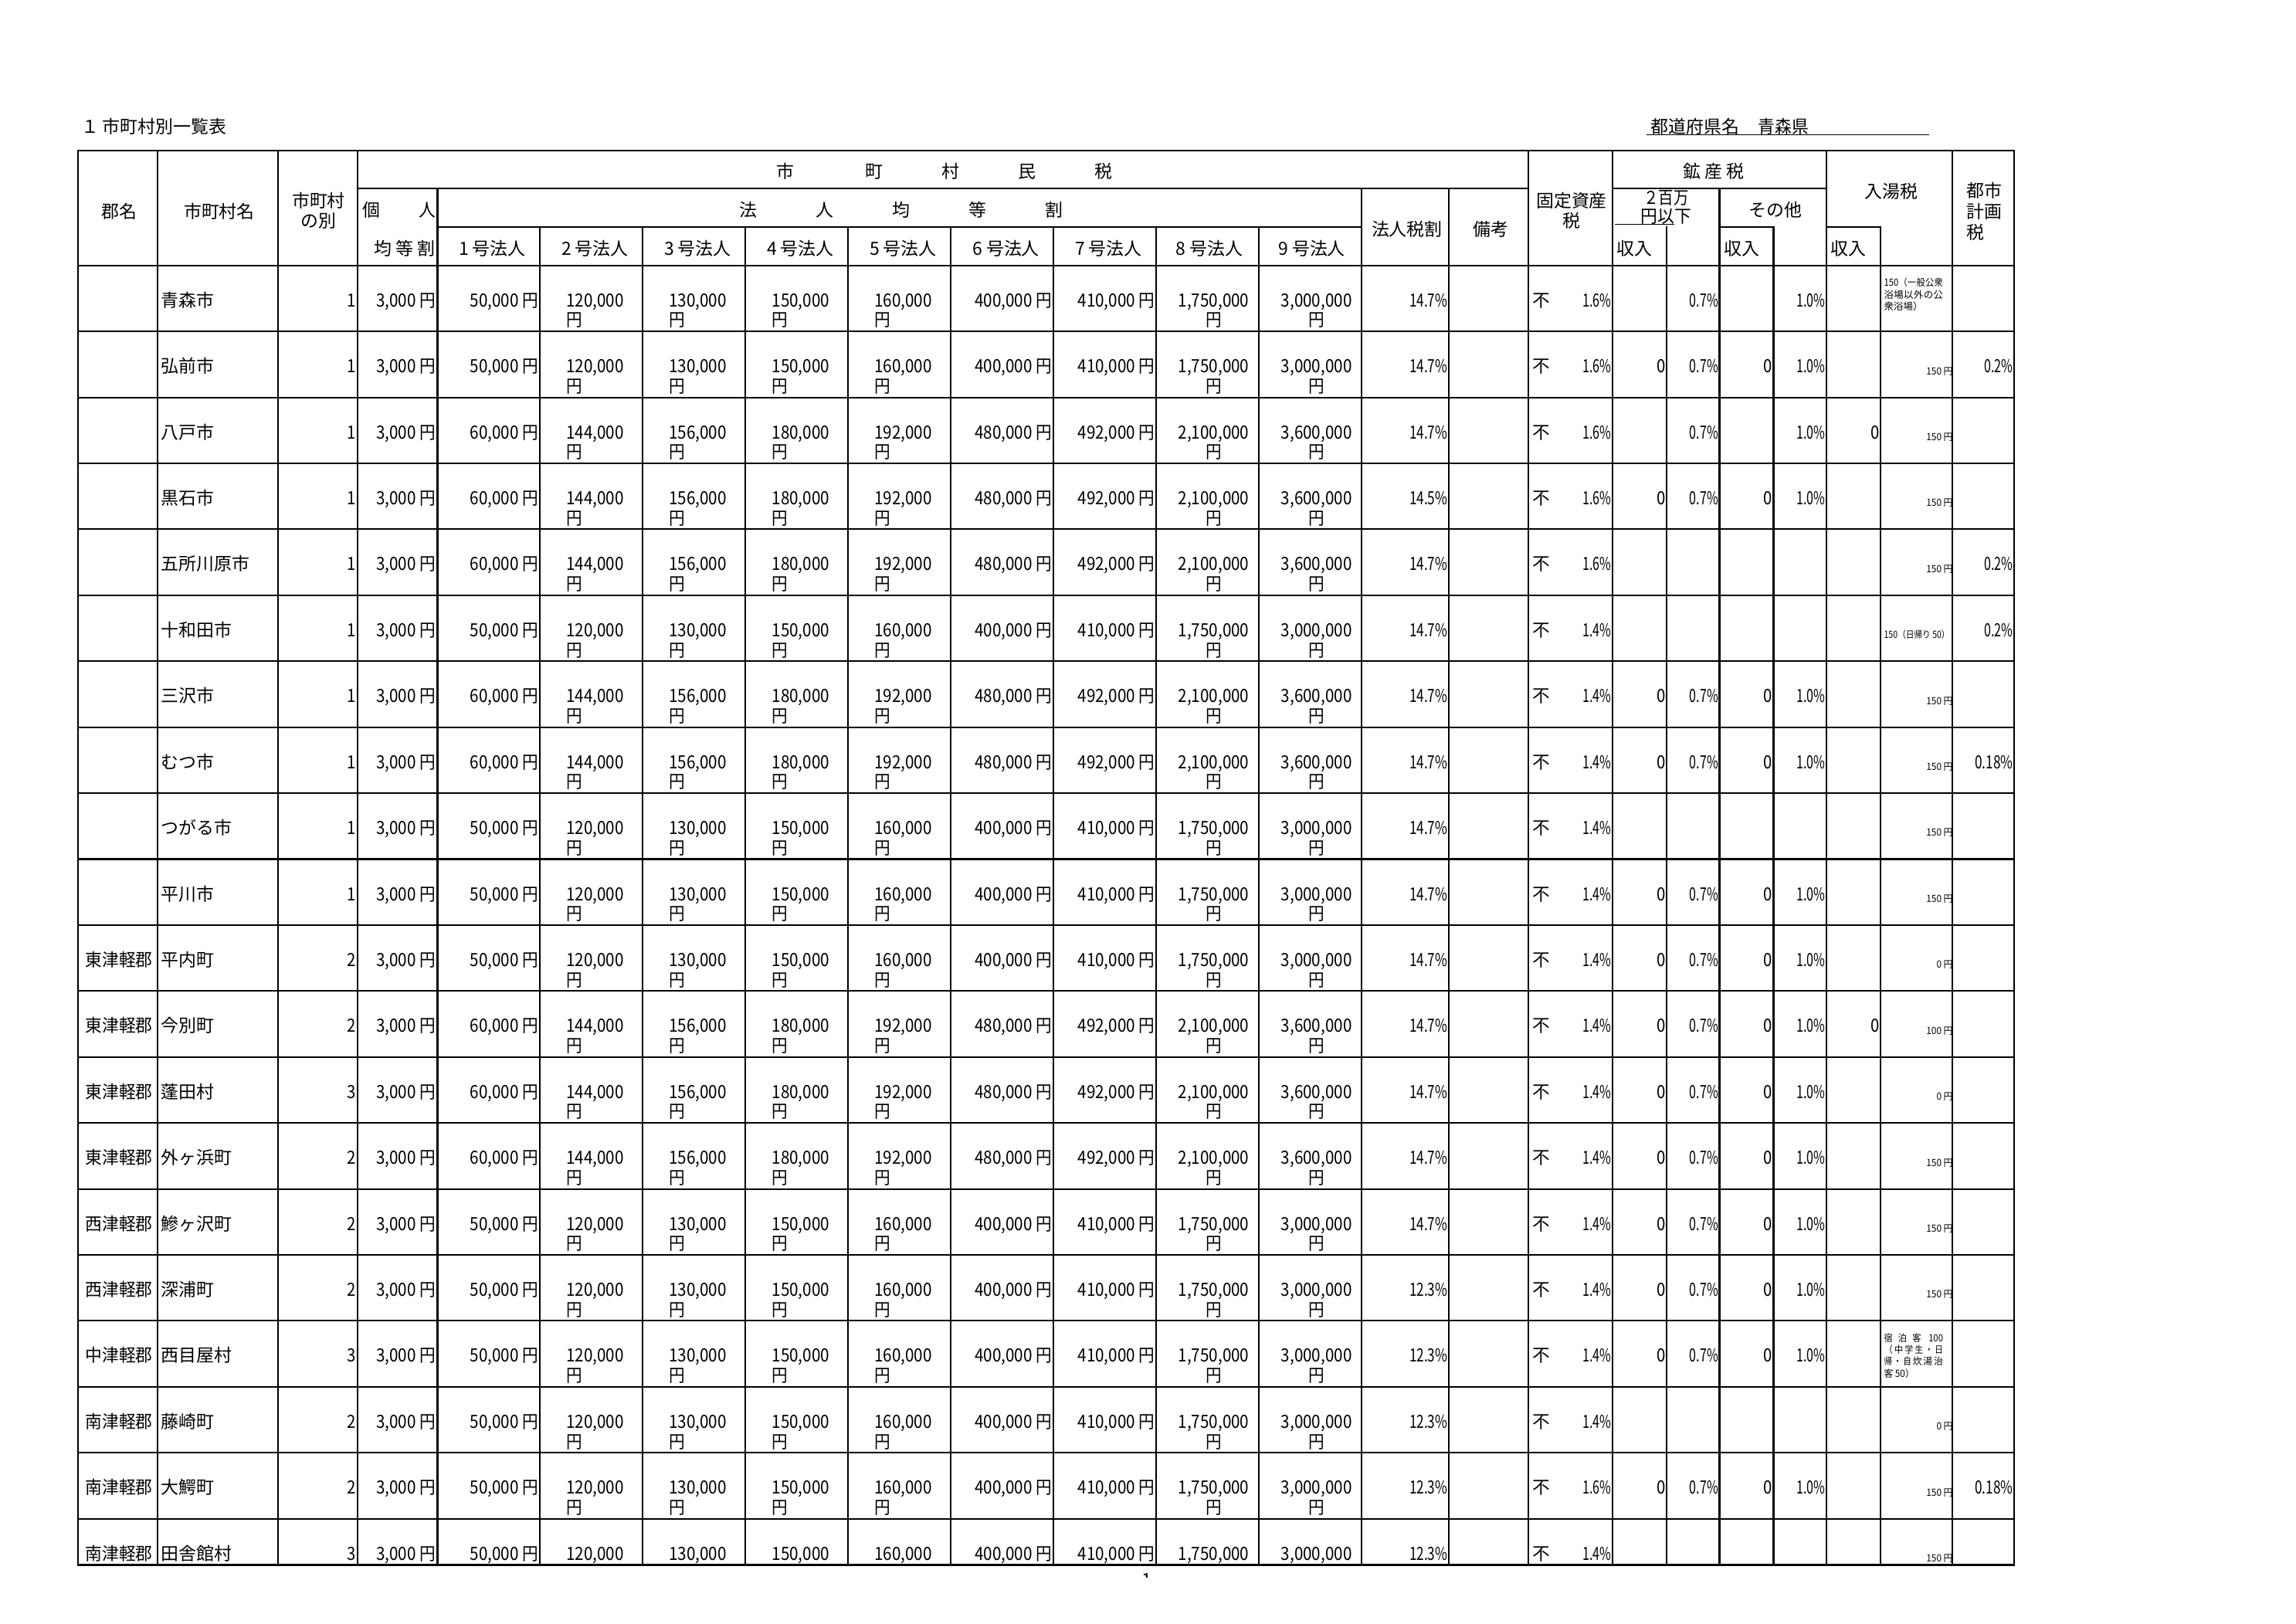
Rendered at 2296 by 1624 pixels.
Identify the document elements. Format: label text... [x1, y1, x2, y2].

table_cell [1827, 794, 1880, 858]
table_cell 14.7% [1362, 1124, 1448, 1188]
table_cell 2,100,000円 [1157, 1058, 1258, 1122]
table_cell [1827, 728, 1880, 792]
table_cell 0 [1721, 1453, 1772, 1518]
table_cell 3,000,000円 [1260, 1388, 1361, 1452]
table_cell 3,000円 [358, 1321, 436, 1386]
table_cell 180,000円 [746, 1124, 847, 1188]
table_cell 150,000円 [746, 332, 847, 396]
table_cell [1450, 596, 1528, 660]
table_cell [1953, 860, 2013, 924]
table_cell 160,000円 [849, 794, 950, 858]
table_cell 不 [1529, 1124, 1564, 1188]
table_cell 160,000円 [849, 1520, 950, 1564]
table_cell 1.0% [1775, 266, 1826, 331]
table_cell 150円 [1881, 728, 1952, 792]
table_cell [1827, 1058, 1880, 1122]
table_cell 12.3% [1362, 1453, 1448, 1518]
table_cell 収入 [1827, 228, 1880, 265]
table_cell [1827, 662, 1880, 727]
table_cell 50,000円 [439, 1190, 539, 1254]
table_cell 1 [279, 332, 357, 396]
table_cell 3,600,000円 [1260, 662, 1361, 727]
table_cell 180,000円 [746, 464, 847, 528]
table_cell 14.7% [1362, 728, 1448, 792]
table_cell 0 [1721, 464, 1772, 528]
table_cell 1.6% [1564, 332, 1612, 396]
table_cell 0.2% [1953, 596, 2013, 660]
table_cell 2,100,000円 [1157, 1124, 1258, 1188]
table_cell 410,000円 [1054, 1520, 1155, 1564]
table_cell 160,000円 [849, 860, 950, 924]
table_cell 三沢市 [158, 662, 277, 727]
table_cell [1450, 1453, 1528, 1518]
table_cell 5号法人 [849, 228, 950, 265]
table_cell 410,000円 [1054, 1321, 1155, 1386]
table_cell 130,000円 [643, 1190, 744, 1254]
table_cell 不 [1529, 1388, 1564, 1452]
table_cell 400,000円 [951, 596, 1053, 660]
table_cell 不 [1529, 662, 1564, 727]
table_cell 60,000円 [439, 1124, 539, 1188]
table_cell 1 [279, 398, 357, 463]
table_cell [1721, 530, 1772, 595]
table_cell 東津軽郡 [79, 1058, 157, 1122]
table_cell [79, 464, 157, 528]
table_cell 3,000円 [358, 1453, 436, 1518]
table_cell 0 [1613, 926, 1666, 990]
table_cell 144,000円 [541, 464, 642, 528]
table_cell [1721, 596, 1772, 660]
table_cell 3,000円 [358, 926, 436, 990]
table_cell [1827, 860, 1880, 924]
table_cell 400,000円 [951, 1520, 1053, 1564]
table_cell [79, 332, 157, 396]
table_cell 150円 [1881, 1124, 1952, 1188]
table_cell 12.3% [1362, 1321, 1448, 1386]
table_cell 蓬田村 [158, 1058, 277, 1122]
table_cell 50,000円 [439, 332, 539, 396]
table_cell 1.6% [1564, 530, 1612, 595]
table_cell 156,000円 [643, 530, 744, 595]
table_cell 150,000円 [746, 1453, 847, 1518]
table_cell 0 [1721, 926, 1772, 990]
table_cell [1450, 266, 1528, 331]
table_cell 1,750,000円 [1157, 266, 1258, 331]
table_cell 1.0% [1775, 1190, 1826, 1254]
table_cell 1.4% [1564, 1124, 1612, 1188]
table_cell [1613, 1520, 1666, 1564]
table_cell 2,100,000円 [1157, 728, 1258, 792]
table_cell 14.7% [1362, 1190, 1448, 1254]
table_cell 3,000円 [358, 530, 436, 595]
table_cell 3 [279, 1520, 357, 1564]
table_cell [1667, 794, 1718, 858]
table_cell [1450, 926, 1528, 990]
table_cell 不 [1529, 398, 1564, 463]
table_cell 3,000円 [358, 794, 436, 858]
table_cell 410,000円 [1054, 1388, 1155, 1452]
table_cell 156,000円 [643, 662, 744, 727]
table_cell 1 [279, 662, 357, 727]
table_cell 400,000円 [951, 1388, 1053, 1452]
table_cell 150,000円 [746, 926, 847, 990]
table_cell [79, 530, 157, 595]
table_cell 400,000円 [951, 860, 1053, 924]
table_cell 1.0% [1775, 1058, 1826, 1122]
table_cell 3,000円 [358, 266, 436, 331]
table_cell 0.7% [1667, 728, 1718, 792]
table_cell 492,000円 [1054, 1124, 1155, 1188]
table_cell [1721, 266, 1772, 331]
table_cell 備考 [1450, 189, 1528, 265]
table_cell [1450, 464, 1528, 528]
table_cell [1775, 1388, 1826, 1452]
table_cell 150円 [1881, 662, 1952, 727]
table_cell 410,000円 [1054, 266, 1155, 331]
table_cell [1953, 794, 2013, 858]
table_cell 192,000円 [849, 992, 950, 1056]
table_cell 2 [279, 926, 357, 990]
table_cell 0 [1721, 992, 1772, 1056]
table_cell 130,000円 [643, 1520, 744, 1564]
table_cell [1827, 1388, 1880, 1452]
table_cell 外ヶ浜町 [158, 1124, 277, 1188]
table_cell 3,600,000円 [1260, 992, 1361, 1056]
table_cell 180,000円 [746, 398, 847, 463]
table_cell 410,000円 [1054, 596, 1155, 660]
table_cell 50,000円 [439, 596, 539, 660]
table_cell [1827, 1453, 1880, 1518]
table_cell [1450, 794, 1528, 858]
table_cell 12.3% [1362, 1520, 1448, 1564]
table_cell 0円 [1881, 926, 1952, 990]
table_cell 五所川原市 [158, 530, 277, 595]
table_cell 492,000円 [1054, 728, 1155, 792]
table_cell 1.6% [1564, 464, 1612, 528]
table_cell 不 [1529, 1058, 1564, 1122]
table_header 都市計画税 [1953, 151, 2013, 265]
table_cell 400,000円 [951, 926, 1053, 990]
table_cell [1953, 1190, 2013, 1254]
table_cell 0.7% [1667, 1321, 1718, 1386]
table_cell [1827, 464, 1880, 528]
table_cell [1953, 1124, 2013, 1188]
table_cell 0 [1827, 992, 1880, 1056]
table_cell 0 [1613, 860, 1666, 924]
table_cell 410,000円 [1054, 794, 1155, 858]
table_cell 192,000円 [849, 728, 950, 792]
table_cell [1667, 1520, 1718, 1564]
table_cell 410,000円 [1054, 860, 1155, 924]
table_cell 150円 [1881, 464, 1952, 528]
table_cell 150円 [1881, 1256, 1952, 1320]
table_cell 156,000円 [643, 992, 744, 1056]
table_cell 3,000円 [358, 464, 436, 528]
table_cell 130,000円 [643, 794, 744, 858]
table_header 鉱 産 税 [1613, 151, 1826, 188]
table_cell [1613, 596, 1666, 660]
table_cell 156,000円 [643, 1058, 744, 1122]
table_cell [1827, 530, 1880, 595]
table_header 市町村名 [158, 151, 277, 265]
table_cell [1613, 398, 1666, 463]
table_cell [1450, 1058, 1528, 1122]
table_cell 2,100,000円 [1157, 530, 1258, 595]
table_cell 12.3% [1362, 1256, 1448, 1320]
table_cell [1450, 1256, 1528, 1320]
table_cell 130,000円 [643, 1321, 744, 1386]
table_cell 1 [279, 860, 357, 924]
table_cell 150,000円 [746, 794, 847, 858]
table_cell 3,000円 [358, 398, 436, 463]
table_cell 0.7% [1667, 992, 1718, 1056]
table_cell 120,000円 [541, 1453, 642, 1518]
table_cell 160,000円 [849, 266, 950, 331]
table_cell 東津軽郡 [79, 992, 157, 1056]
table_cell 400,000円 [951, 794, 1053, 858]
table_cell [79, 596, 157, 660]
table_cell [1450, 662, 1528, 727]
table_cell 480,000円 [951, 1058, 1053, 1122]
table_cell 収入 [1613, 226, 1666, 265]
table_cell 鰺ヶ沢町 [158, 1190, 277, 1254]
table_cell 0 [1721, 332, 1772, 396]
table_cell 160,000円 [849, 926, 950, 990]
table_cell 120,000円 [541, 1321, 642, 1386]
table_cell 西目屋村 [158, 1321, 277, 1386]
table_cell 3,000円 [358, 1388, 436, 1452]
table_cell 400,000円 [951, 1453, 1053, 1518]
table_cell 2,100,000円 [1157, 464, 1258, 528]
table_cell 1.0% [1775, 992, 1826, 1056]
table_cell 50,000円 [439, 860, 539, 924]
table_cell 1.0% [1775, 662, 1826, 727]
table_cell [1613, 794, 1666, 858]
table_cell 150円 [1881, 332, 1952, 396]
table_cell 2号法人 [541, 228, 642, 265]
table_cell 492,000円 [1054, 464, 1155, 528]
table_cell 不 [1529, 1256, 1564, 1320]
table_cell 480,000円 [951, 992, 1053, 1056]
table_cell 14.7% [1362, 1058, 1448, 1122]
table_cell 410,000円 [1054, 926, 1155, 990]
table_header 郡名 [79, 151, 157, 265]
table_cell 1.4% [1564, 860, 1612, 924]
table_cell 160,000円 [849, 1388, 950, 1452]
table_cell 130,000円 [643, 1256, 744, 1320]
table_cell 1 [279, 794, 357, 858]
table_cell 3,000,000円 [1260, 266, 1361, 331]
table_cell 492,000円 [1054, 992, 1155, 1056]
table_cell 14.7% [1362, 266, 1448, 331]
table_cell 400,000円 [951, 1321, 1053, 1386]
table_cell [79, 794, 157, 858]
table_cell 150,000円 [746, 1190, 847, 1254]
table_cell 1,750,000円 [1157, 926, 1258, 990]
table_cell 3,000,000円 [1260, 926, 1361, 990]
table_cell 14.7% [1362, 794, 1448, 858]
table_cell 不 [1529, 332, 1564, 396]
table_cell [1827, 1321, 1880, 1386]
table_cell 160,000円 [849, 596, 950, 660]
table_cell 1,750,000円 [1157, 596, 1258, 660]
table_cell 0.18% [1953, 728, 2013, 792]
table_cell 1.4% [1564, 1058, 1612, 1122]
table_cell 180,000円 [746, 992, 847, 1056]
table_cell 0 [1613, 332, 1666, 396]
table_cell 0円 [1881, 1058, 1952, 1122]
table_header 入湯税 [1827, 151, 1952, 226]
table_cell 150,000円 [746, 860, 847, 924]
table_cell 今別町 [158, 992, 277, 1056]
table_cell 0 [1721, 1321, 1772, 1386]
table_cell 不 [1529, 926, 1564, 990]
table_cell 黒石市 [158, 464, 277, 528]
table_cell 3号法人 [643, 228, 744, 265]
table_cell [1953, 398, 2013, 463]
table_cell [1450, 860, 1528, 924]
table_cell 192,000円 [849, 1124, 950, 1188]
table_cell 1 [279, 728, 357, 792]
table_cell 2,100,000円 [1157, 662, 1258, 727]
table_cell 0.7% [1667, 266, 1718, 331]
table_cell 1 [279, 596, 357, 660]
table_cell 南津軽郡 [79, 1453, 157, 1518]
table_cell 1.4% [1564, 662, 1612, 727]
table_cell [1613, 530, 1666, 595]
table_cell 492,000円 [1054, 662, 1155, 727]
table_cell 120,000円 [541, 794, 642, 858]
table_cell [1953, 662, 2013, 727]
table_cell 0.7% [1667, 1124, 1718, 1188]
table_cell [1827, 332, 1880, 396]
table_cell 3,000円 [358, 728, 436, 792]
table_cell 2,100,000円 [1157, 992, 1258, 1056]
table_cell [1667, 530, 1718, 595]
table_cell 不 [1529, 596, 1564, 660]
table_cell [1775, 794, 1826, 858]
table_cell 2 [279, 992, 357, 1056]
table_cell [79, 266, 157, 331]
table_header 市町村の別 [279, 151, 357, 265]
table_cell 160,000円 [849, 1190, 950, 1254]
table_cell 130,000円 [643, 266, 744, 331]
table_cell 144,000円 [541, 1058, 642, 1122]
table_cell 120,000円 [541, 1388, 642, 1452]
table_cell 144,000円 [541, 662, 642, 727]
table_cell 60,000円 [439, 1058, 539, 1122]
table_cell 130,000円 [643, 332, 744, 396]
table_cell 14.7% [1362, 992, 1448, 1056]
table_cell [1953, 1058, 2013, 1122]
table_cell 1号法人 [439, 228, 539, 265]
table_cell 120,000円 [541, 596, 642, 660]
table_cell 1.0% [1775, 1321, 1826, 1386]
table_cell 150（日帰り50） [1881, 596, 1952, 660]
table_cell 150,000円 [746, 1256, 847, 1320]
table_cell 西津軽郡 [79, 1190, 157, 1254]
table_cell [1450, 530, 1528, 595]
table_cell 0.7% [1667, 926, 1718, 990]
table_cell 50,000円 [439, 1256, 539, 1320]
table_cell 410,000円 [1054, 1453, 1155, 1518]
table_cell 弘前市 [158, 332, 277, 396]
table_cell 480,000円 [951, 398, 1053, 463]
table_cell 492,000円 [1054, 398, 1155, 463]
table_cell 0 [1613, 1124, 1666, 1188]
table_cell [1450, 1520, 1528, 1564]
table_cell 宿泊客100（中学生・日帰・自炊湯治客50） [1881, 1321, 1952, 1386]
table_cell 0.7% [1667, 1190, 1718, 1254]
table_cell 1.0% [1775, 1124, 1826, 1188]
table_cell [1721, 1520, 1772, 1564]
table_cell 4号法人 [746, 228, 847, 265]
table_cell 平川市 [158, 860, 277, 924]
table_cell 150,000円 [746, 596, 847, 660]
table_cell 1.6% [1564, 266, 1612, 331]
table_cell 不 [1529, 1520, 1564, 1564]
table_cell 60,000円 [439, 464, 539, 528]
table_cell [1613, 266, 1666, 331]
table_cell 130,000円 [643, 926, 744, 990]
table_cell 1.0% [1775, 926, 1826, 990]
table_cell 西津軽郡 [79, 1256, 157, 1320]
table_cell 東津軽郡 [79, 1124, 157, 1188]
table_cell 東津軽郡 [79, 926, 157, 990]
table_cell 0 [1613, 1321, 1666, 1386]
table_cell 3,600,000円 [1260, 1124, 1361, 1188]
table_cell 156,000円 [643, 1124, 744, 1188]
table_cell 3,000円 [358, 332, 436, 396]
table_cell 3 [279, 1058, 357, 1122]
table_cell 1 [279, 266, 357, 331]
table_cell 1.4% [1564, 596, 1612, 660]
table_cell 個 人 [358, 189, 436, 226]
table_cell 0 [1721, 1190, 1772, 1254]
table_cell 0 [1613, 728, 1666, 792]
table_cell [1953, 992, 2013, 1056]
table_cell 2 [279, 1124, 357, 1188]
table_cell 藤崎町 [158, 1388, 277, 1452]
table_cell 14.7% [1362, 530, 1448, 595]
table_cell [1450, 992, 1528, 1056]
table_cell 0 [1721, 1256, 1772, 1320]
table_cell 2 [279, 1256, 357, 1320]
table_cell 192,000円 [849, 662, 950, 727]
table_cell 0.7% [1667, 1453, 1718, 1518]
table_cell 1.4% [1564, 1190, 1612, 1254]
table_cell 156,000円 [643, 464, 744, 528]
table_cell 60,000円 [439, 992, 539, 1056]
table_cell 1.4% [1564, 1388, 1612, 1452]
table_cell 0 [1827, 398, 1880, 463]
table_cell 3,000円 [358, 1256, 436, 1320]
table_cell 1,750,000円 [1157, 1190, 1258, 1254]
table_cell 3,000円 [358, 662, 436, 727]
table_cell 0 [1721, 728, 1772, 792]
table_cell 14.5% [1362, 464, 1448, 528]
table_cell 不 [1529, 728, 1564, 792]
table_cell 不 [1529, 1190, 1564, 1254]
table_cell 0.7% [1667, 662, 1718, 727]
table_cell 480,000円 [951, 1124, 1053, 1188]
table_cell 150,000円 [746, 1388, 847, 1452]
table_cell 2 [279, 1388, 357, 1452]
table_cell 192,000円 [849, 1058, 950, 1122]
table_cell [1775, 596, 1826, 660]
table_cell 6号法人 [951, 228, 1053, 265]
table_cell 7号法人 [1054, 228, 1155, 265]
table_cell 1.4% [1564, 728, 1612, 792]
table_cell 1,750,000円 [1157, 1321, 1258, 1386]
table_cell 1,750,000円 [1157, 1388, 1258, 1452]
table_cell 3,000,000円 [1260, 794, 1361, 858]
table_cell [1827, 1520, 1880, 1564]
table_cell 収入 [1721, 228, 1772, 265]
table_cell 150円 [1881, 530, 1952, 595]
table_cell 3,000円 [358, 1124, 436, 1188]
table_cell 深浦町 [158, 1256, 277, 1320]
table_cell 1.4% [1564, 926, 1612, 990]
table_cell 480,000円 [951, 530, 1053, 595]
table_cell 1.0% [1775, 398, 1826, 463]
table_cell 2,100,000円 [1157, 398, 1258, 463]
table_cell 160,000円 [849, 1256, 950, 1320]
table_cell [1827, 1124, 1880, 1188]
table_cell 180,000円 [746, 1058, 847, 1122]
table_cell 1.0% [1775, 728, 1826, 792]
table_cell 50,000円 [439, 1388, 539, 1452]
table_cell 2 [279, 1453, 357, 1518]
table_cell 3,000円 [358, 1190, 436, 1254]
table_cell 3,000円 [358, 1520, 436, 1564]
table_cell 480,000円 [951, 728, 1053, 792]
table_cell 1,750,000円 [1157, 332, 1258, 396]
table_cell [1827, 266, 1880, 331]
table_cell 法人税割 [1362, 189, 1448, 265]
table_cell 8号法人 [1157, 228, 1258, 265]
table_cell [1721, 794, 1772, 858]
table_cell 法 人 均 等 割 [439, 189, 1361, 226]
table_cell 中津軽郡 [79, 1321, 157, 1386]
table_cell 0 [1613, 1190, 1666, 1254]
table_cell 0.7% [1667, 860, 1718, 924]
table_cell 0.7% [1667, 398, 1718, 463]
table_cell 144,000円 [541, 728, 642, 792]
table_cell 120,000円 [541, 332, 642, 396]
table_cell 192,000円 [849, 464, 950, 528]
table_cell 3,000,000円 [1260, 596, 1361, 660]
table_cell 14.7% [1362, 398, 1448, 463]
table_cell 不 [1529, 1453, 1564, 1518]
table_cell 160,000円 [849, 1453, 950, 1518]
table_cell [79, 860, 157, 924]
table_cell 1 [279, 464, 357, 528]
table_cell 150,000円 [746, 1321, 847, 1386]
table_cell 50,000円 [439, 1453, 539, 1518]
table_cell 144,000円 [541, 530, 642, 595]
table_cell 160,000円 [849, 1321, 950, 1386]
table_cell 3,600,000円 [1260, 530, 1361, 595]
table_cell 192,000円 [849, 398, 950, 463]
table_cell 1.4% [1564, 794, 1612, 858]
table_cell [1450, 728, 1528, 792]
table_cell [1827, 926, 1880, 990]
table_cell 130,000円 [643, 596, 744, 660]
table_cell [1953, 464, 2013, 528]
table_cell 1.4% [1564, 1321, 1612, 1386]
table_cell [1775, 530, 1826, 595]
table_cell [1667, 226, 1718, 265]
table_cell [1450, 1190, 1528, 1254]
table_cell 480,000円 [951, 662, 1053, 727]
table_cell [1953, 266, 2013, 331]
table_cell 400,000円 [951, 1256, 1053, 1320]
table_cell 160,000円 [849, 332, 950, 396]
table_cell 3,600,000円 [1260, 728, 1361, 792]
table_cell 3,000円 [358, 860, 436, 924]
table_cell 180,000円 [746, 530, 847, 595]
table_cell 410,000円 [1054, 332, 1155, 396]
table_cell 3,000,000円 [1260, 1256, 1361, 1320]
table_cell 14.7% [1362, 662, 1448, 727]
table_cell 400,000円 [951, 266, 1053, 331]
table_cell 130,000円 [643, 1388, 744, 1452]
table_cell [1450, 1321, 1528, 1386]
table_cell 156,000円 [643, 398, 744, 463]
table_cell 14.7% [1362, 860, 1448, 924]
table_cell 144,000円 [541, 992, 642, 1056]
table_cell 0 [1613, 992, 1666, 1056]
table_cell 120,000円 [541, 860, 642, 924]
table_cell 1.4% [1564, 1256, 1612, 1320]
table_cell 100円 [1881, 992, 1952, 1056]
table_cell 1,750,000円 [1157, 794, 1258, 858]
table_cell 3 [279, 1321, 357, 1386]
table_cell 青森市 [158, 266, 277, 331]
table_cell [1667, 596, 1718, 660]
table_cell 150（一般公衆浴場以外の公衆浴場） [1881, 266, 1952, 331]
table_cell 50,000円 [439, 1520, 539, 1564]
table_cell 南津軽郡 [79, 1520, 157, 1564]
table_cell 50,000円 [439, 794, 539, 858]
table_cell 0 [1721, 662, 1772, 727]
table_cell 1.0% [1775, 860, 1826, 924]
table_cell 均 等 割 [358, 226, 436, 265]
table_cell 150円 [1881, 794, 1952, 858]
table_cell 9号法人 [1260, 228, 1361, 265]
table_cell 410,000円 [1054, 1256, 1155, 1320]
table_cell 3,000,000円 [1260, 860, 1361, 924]
table_cell 14.7% [1362, 332, 1448, 396]
table_cell 0 [1613, 1058, 1666, 1122]
table_cell 不 [1529, 860, 1564, 924]
table_cell [79, 398, 157, 463]
table_cell 120,000円 [541, 1190, 642, 1254]
table_cell 0 [1721, 860, 1772, 924]
table_header 固定資産税 [1529, 151, 1612, 265]
table_cell 不 [1529, 464, 1564, 528]
table_cell 不 [1529, 1321, 1564, 1386]
table_cell 492,000円 [1054, 1058, 1155, 1122]
table_cell [1953, 1520, 2013, 1564]
table_cell 0 [1613, 1453, 1666, 1518]
table_cell 150,000円 [746, 1520, 847, 1564]
table_cell 150円 [1881, 860, 1952, 924]
table_cell 50,000円 [439, 1321, 539, 1386]
table_cell [1450, 332, 1528, 396]
table_cell 1.0% [1775, 464, 1826, 528]
table_cell 平内町 [158, 926, 277, 990]
table_cell 180,000円 [746, 662, 847, 727]
table_cell 十和田市 [158, 596, 277, 660]
table_cell その他 [1721, 189, 1826, 226]
table_cell [1953, 1321, 2013, 1386]
table_cell 2 [279, 1190, 357, 1254]
table_cell [1721, 398, 1772, 463]
table_cell 3,000,000円 [1260, 1520, 1361, 1564]
table_cell [1953, 1388, 2013, 1452]
table_cell むつ市 [158, 728, 277, 792]
table_cell 400,000円 [951, 1190, 1053, 1254]
table_cell 480,000円 [951, 464, 1053, 528]
table_cell 3,600,000円 [1260, 398, 1361, 463]
table_cell 400,000円 [951, 332, 1053, 396]
table_cell [1450, 398, 1528, 463]
table_cell 1,750,000円 [1157, 1520, 1258, 1564]
table_cell 1 [279, 530, 357, 595]
table_cell 60,000円 [439, 728, 539, 792]
table_cell 1.0% [1775, 1453, 1826, 1518]
table_cell 130,000円 [643, 860, 744, 924]
table_cell 八戸市 [158, 398, 277, 463]
table_cell [1775, 226, 1826, 265]
table_cell 50,000円 [439, 266, 539, 331]
table_cell 14.7% [1362, 596, 1448, 660]
table_cell 144,000円 [541, 1124, 642, 1188]
table_cell 120,000円 [541, 1256, 642, 1320]
table_cell 0.2% [1953, 530, 2013, 595]
table_cell 150円 [1881, 1520, 1952, 1564]
table_cell 492,000円 [1054, 530, 1155, 595]
table_cell 1,750,000円 [1157, 1453, 1258, 1518]
table_cell 1,750,000円 [1157, 1256, 1258, 1320]
table_cell [1613, 1388, 1666, 1452]
table_cell 144,000円 [541, 398, 642, 463]
table_cell [1827, 596, 1880, 660]
table_cell 3,000円 [358, 1058, 436, 1122]
table_cell [1721, 1388, 1772, 1452]
table_cell [1450, 1124, 1528, 1188]
table_cell 150,000円 [746, 266, 847, 331]
table_cell 120,000円 [541, 266, 642, 331]
table_cell 3,000円 [358, 596, 436, 660]
table_cell 0 [1721, 1058, 1772, 1122]
table_cell 1.0% [1775, 332, 1826, 396]
table_cell 1.6% [1564, 398, 1612, 463]
table_cell 120,000円 [541, 1520, 642, 1564]
table_cell 0 [1613, 1256, 1666, 1320]
table_cell [79, 662, 157, 727]
table_cell 130,000円 [643, 1453, 744, 1518]
table_cell 3,000,000円 [1260, 332, 1361, 396]
table_cell 60,000円 [439, 398, 539, 463]
table_cell 0.2% [1953, 332, 2013, 396]
table_cell 0 [1613, 662, 1666, 727]
table_cell [1667, 1388, 1718, 1452]
table_cell 1.4% [1564, 1520, 1612, 1564]
table_cell 0.18% [1953, 1453, 2013, 1518]
table_cell 不 [1529, 992, 1564, 1056]
table_cell 不 [1529, 794, 1564, 858]
table_cell 0 [1721, 1124, 1772, 1188]
table_cell 3,000,000円 [1260, 1453, 1361, 1518]
table_cell 60,000円 [439, 530, 539, 595]
table_cell 1.0% [1775, 1256, 1826, 1320]
table_cell 156,000円 [643, 728, 744, 792]
table_cell [1827, 1256, 1880, 1320]
table_cell 3,600,000円 [1260, 464, 1361, 528]
table_cell 1.4% [1564, 992, 1612, 1056]
table_cell [1827, 1190, 1880, 1254]
table_cell 180,000円 [746, 728, 847, 792]
table_cell 不 [1529, 530, 1564, 595]
table_cell ２百万 円以下 [1613, 189, 1718, 226]
table_cell 410,000円 [1054, 1190, 1155, 1254]
table_cell 田舎館村 [158, 1520, 277, 1564]
table_cell 120,000円 [541, 926, 642, 990]
table_cell 3,000,000円 [1260, 1190, 1361, 1254]
table_cell 1.6% [1564, 1453, 1612, 1518]
table_cell 1,750,000円 [1157, 860, 1258, 924]
table_cell 0.7% [1667, 332, 1718, 396]
table_cell [1953, 1256, 2013, 1320]
table_cell 大鰐町 [158, 1453, 277, 1518]
table_cell 3,000円 [358, 992, 436, 1056]
table_cell 南津軽郡 [79, 1388, 157, 1452]
table_cell 12.3% [1362, 1388, 1448, 1452]
table_cell 14.7% [1362, 926, 1448, 990]
table_cell [79, 728, 157, 792]
table_cell 150円 [1881, 1453, 1952, 1518]
table_cell [1775, 1520, 1826, 1564]
table_cell 50,000円 [439, 926, 539, 990]
table_cell 0.7% [1667, 1058, 1718, 1122]
table_header 市 町 村 民 税 [358, 151, 1528, 188]
table_cell 3,000,000円 [1260, 1321, 1361, 1386]
table_cell [1881, 226, 1952, 265]
table_cell 60,000円 [439, 662, 539, 727]
table_cell 150円 [1881, 398, 1952, 463]
table_cell 0円 [1881, 1388, 1952, 1452]
table_cell 0.7% [1667, 464, 1718, 528]
table_cell 0.7% [1667, 1256, 1718, 1320]
table_cell 0 [1613, 464, 1666, 528]
table_cell 不 [1529, 266, 1564, 331]
table_cell 150円 [1881, 1190, 1952, 1254]
table_cell [1450, 1388, 1528, 1452]
table_cell 192,000円 [849, 530, 950, 595]
table_cell [1953, 926, 2013, 990]
table_cell つがる市 [158, 794, 277, 858]
table_cell 3,600,000円 [1260, 1058, 1361, 1122]
